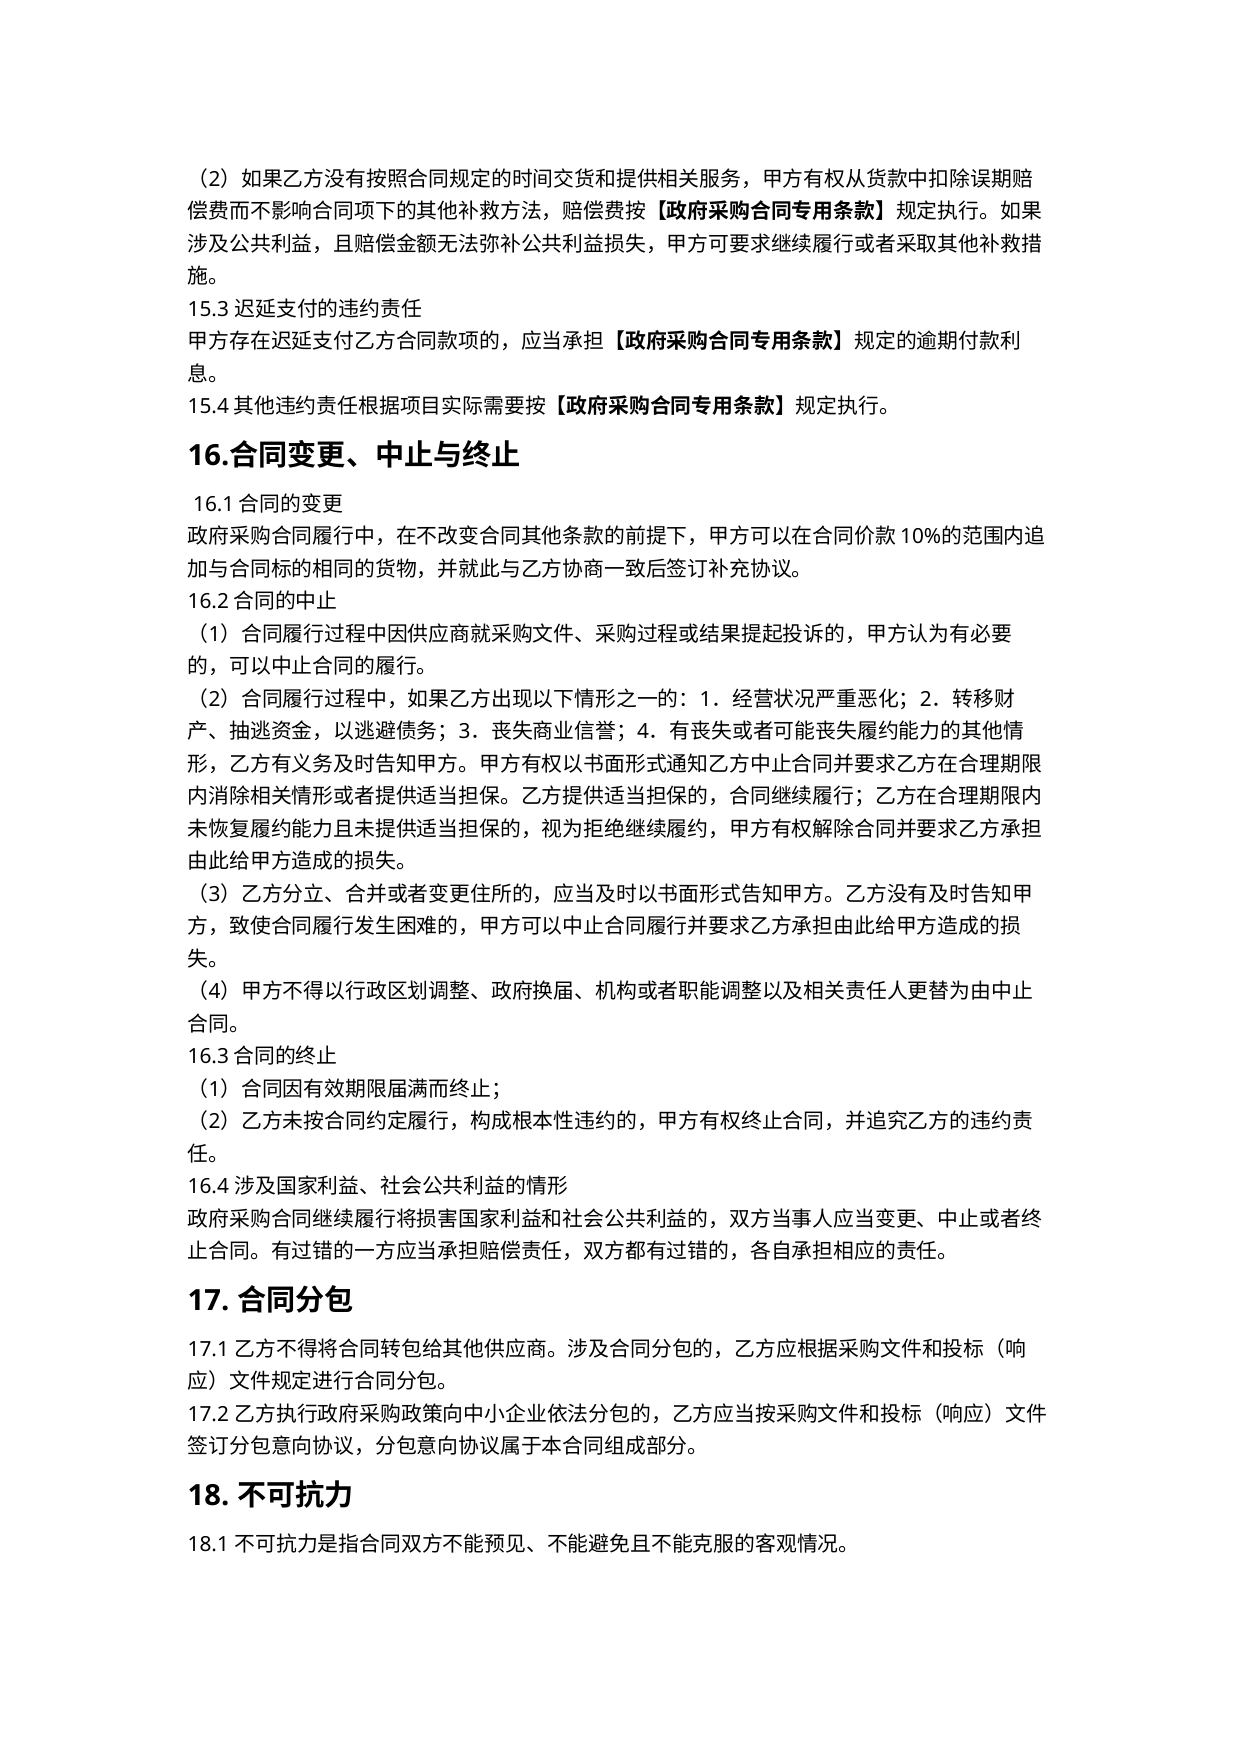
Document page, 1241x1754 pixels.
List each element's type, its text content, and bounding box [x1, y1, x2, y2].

text 16.1合同的变更 [187, 487, 1053, 519]
text 18.1 不可抗力是指合同双方不能预见、不能避免且不能克服的客观情况。 [187, 1527, 1053, 1559]
text 16.合同变更、中止与终止 [187, 422, 1053, 487]
text 15.4其他违约责任根据项目实际需要按【政府采购合同专用条款】规定执行。 [187, 389, 1053, 422]
text 16.2合同的中止 [187, 584, 1053, 617]
text （2）如果乙方没有按照合同规定的时间交货和提供相关服务，甲方有权从货款中扣除误期赔偿费而不影响合同项下的其他补救方法，赔偿费按【政府采购合同专用条款】规定执行。如果涉及公共利益，且赔偿金额无法弥补公共利益损失，甲方可要求继续履行或者采取其他补救措施。 [187, 162, 1053, 292]
text 政府采购合同履行中，在不改变合同其他条款的前提下，甲方可以在合同价款10%的范围内追加与合同标的相同的货物，并就此与乙方协商一致后签订补充协议。 [187, 519, 1053, 584]
text 16.4 涉及国家利益、社会公共利益的情形 [187, 1169, 1053, 1202]
text 17.1 乙方不得将合同转包给其他供应商。涉及合同分包的，乙方应根据采购文件和投标（响应）文件规定进行合同分包。 [187, 1332, 1053, 1397]
text 政府采购合同继续履行将损害国家利益和社会公共利益的，双方当事人应当变更、中止或者终止合同。有过错的一方应当承担赔偿责任，双方都有过错的，各自承担相应的责任。 [187, 1202, 1053, 1267]
text （1）合同履行过程中因供应商就采购文件、采购过程或结果提起投诉的，甲方认为有必要的，可以中止合同的履行。 [187, 617, 1053, 682]
text 15.3 迟延支付的违约责任 [187, 292, 1053, 324]
text 16.3合同的终止 [187, 1039, 1053, 1072]
text 甲方存在迟延支付乙方合同款项的，应当承担【政府采购合同专用条款】规定的逾期付款利息。 [187, 324, 1053, 389]
text （1）合同因有效期限届满而终止； [187, 1072, 1053, 1104]
text （2）合同履行过程中，如果乙方出现以下情形之一的：1．经营状况严重恶化；2．转移财产、抽逃资金，以逃避债务；3．丧失商业信誉；4．有丧失或者可能丧失履约能力的其他情形，乙方有义务及时告知甲方。甲方有权以书面形式通知乙方中止合同并要求乙方在合理期限内消除相关情形或者提供适当担保。乙方提供适当担保的，合同继续履行；乙方在合理期限内未恢复履约能力且未提供适当担保的，视为拒绝继续履约，甲方有权解除合同并要求乙方承担由此给甲方造成的损失。 [187, 682, 1053, 877]
text （4）甲方不得以行政区划调整、政府换届、机构或者职能调整以及相关责任人更替为由中止合同。 [187, 974, 1053, 1039]
text 18. 不可抗力 [187, 1462, 1053, 1527]
text 17. 合同分包 [187, 1267, 1053, 1332]
text （2）乙方未按合同约定履行，构成根本性违约的，甲方有权终止合同，并追究乙方的违约责任。 [187, 1104, 1053, 1169]
text 17.2 乙方执行政府采购政策向中小企业依法分包的，乙方应当按采购文件和投标（响应）文件签订分包意向协议，分包意向协议属于本合同组成部分。 [187, 1397, 1053, 1462]
text （3）乙方分立、合并或者变更住所的，应当及时以书面形式告知甲方。乙方没有及时告知甲方，致使合同履行发生困难的，甲方可以中止合同履行并要求乙方承担由此给甲方造成的损失。 [187, 877, 1053, 974]
